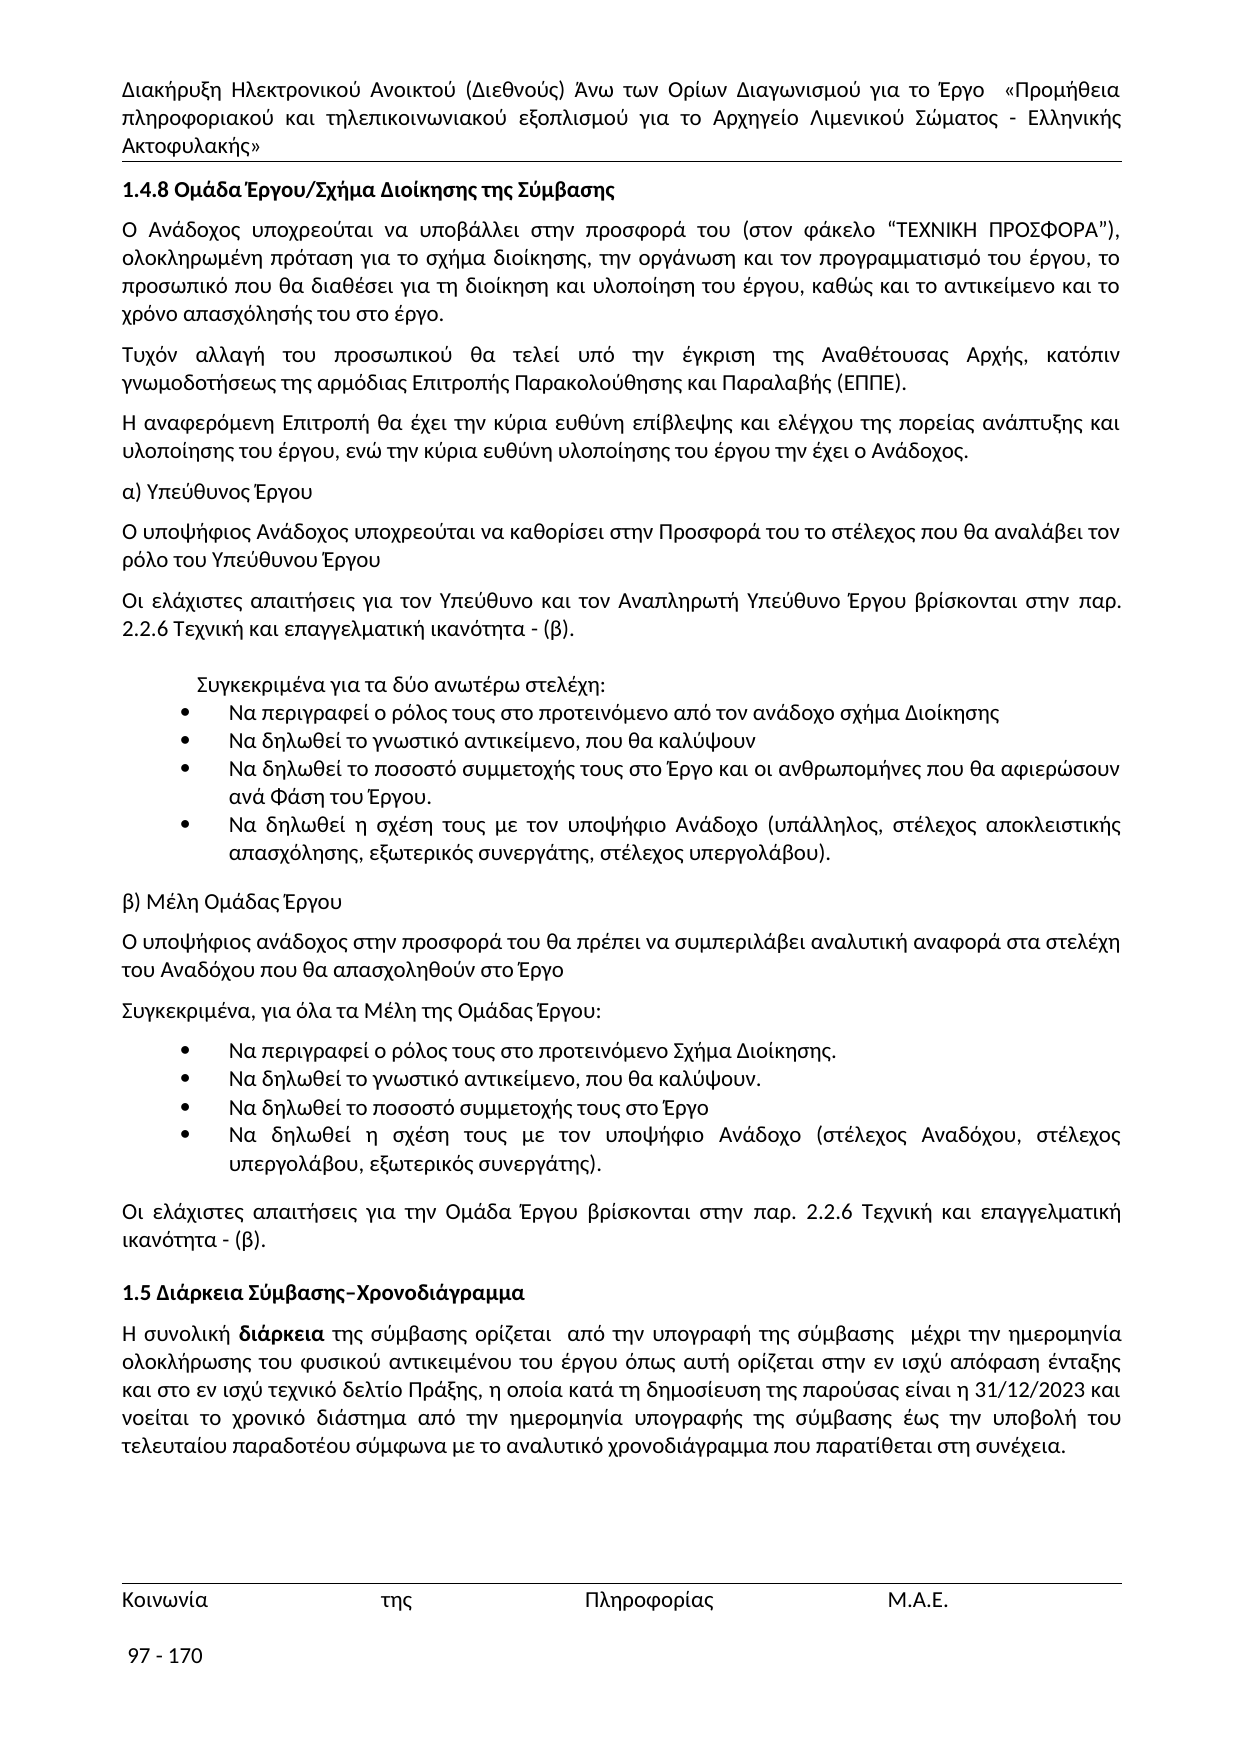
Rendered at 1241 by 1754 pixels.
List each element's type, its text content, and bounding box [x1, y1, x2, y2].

subtitle 1.5 Διάρκεια Σύμβασης–Χρονοδιάγραμμα [122, 1278, 1122, 1307]
text Οι ελάχιστες απαιτήσεις για την Ομάδα Έργου βρίσκονται στην παρ. 2.2.6 Τεχνική και επαγγελματική ικανότητα - (β). [122, 1197, 1122, 1253]
list Να δηλωθεί η σχέση τους με τον υποψήφιο Ανάδοχο (υπάλληλος, στέλεχος αποκλειστικής απασχόλησης, εξωτερικός συνεργάτης, στέλεχος υπεργολάβου). [181, 810, 1122, 866]
text Οι ελάχιστες απαιτήσεις για τον Υπεύθυνο και τον Αναπληρωτή Υπεύθυνο Έργου βρίσκονται στην παρ. 2.2.6 Τεχνική και επαγγελματική ικανότητα - (β). [122, 586, 1122, 642]
text Συγκεκριμένα, για όλα τα Μέλη της Ομάδας Έργου: [122, 996, 1122, 1024]
text Η συνολική διάρκεια της σύμβασης ορίζεται από την υπογραφή της σύμβασης μέχρι την ημερομηνία ολοκλήρωσης του φυσικού αντικειμένου του έργου όπως αυτή ορίζεται στην εν ισχύ απόφαση ένταξης και στο εν ισχύ τεχνικό δελτίο Πράξης, η οποία κατά τη δημοσίευση της παρούσας είναι η 31/12/2023 και νοείται το χρονικό διάστημα από την ημερομηνία υπογραφής της σύμβασης έως την υποβολή του τελευταίου παραδοτέου σύμφωνα με το αναλυτικό χρονοδιάγραμμα που παρατίθεται στη συνέχεια. [122, 1319, 1122, 1459]
text β) Μέλη Ομάδας Έργου [122, 887, 1122, 915]
list Να δηλωθεί το γνωστικό αντικείμενο, που θα καλύψουν. [181, 1064, 1122, 1093]
text Ο υποψήφιος ανάδοχος στην προσφορά του θα πρέπει να συμπεριλάβει αναλυτική αναφορά στα στελέχη του Αναδόχου που θα απασχοληθούν στο Έργο [122, 927, 1122, 983]
text Η αναφερόμενη Επιτροπή θα έχει την κύρια ευθύνη επίβλεψης και ελέγχου της πορείας ανάπτυξης και υλοποίησης του έργου, ενώ την κύρια ευθύνη υλοποίησης του έργου την έχει ο Ανάδοχος. [122, 408, 1122, 464]
text α) Υπεύθυνος Έργου [122, 477, 1122, 505]
list Να περιγραφεί ο ρόλος τους στο προτεινόμενο Σχήμα Διοίκησης. [181, 1037, 1122, 1064]
list Να δηλωθεί το ποσοστό συμμετοχής τους στο Έργο και οι ανθρωπομήνες που θα αφιερώσουν ανά Φάση του Έργου. [181, 754, 1122, 810]
list Να περιγραφεί ο ρόλος τους στο προτεινόμενο από τον ανάδοχο σχήμα Διοίκησης [181, 698, 1122, 726]
text Τυχόν αλλαγή του προσωπικού θα τελεί υπό την έγκριση της Αναθέτουσας Αρχής, κατόπιν γνωμοδοτήσεως της αρμόδιας Επιτροπής Παρακολούθησης και Παραλαβής (ΕΠΠΕ). [122, 340, 1122, 396]
list Να δηλωθεί το ποσοστό συμμετοχής τους στο Έργο [181, 1093, 1122, 1121]
text Συγκεκριμένα για τα δύο ανωτέρω στελέχη: [197, 670, 1122, 698]
list Να δηλωθεί η σχέση τους με τον υποψήφιο Ανάδοχο (στέλεχος Αναδόχου, στέλεχος υπεργολάβου, εξωτερικός συνεργάτης). [181, 1121, 1122, 1177]
subtitle 1.4.8 Ομάδα Έργου/Σχήμα Διοίκησης της Σύμβασης [122, 175, 1122, 203]
list Να δηλωθεί το γνωστικό αντικείμενο, που θα καλύψουν [181, 726, 1122, 754]
text Ο Ανάδοχος υποχρεούται να υποβάλλει στην προσφορά του (στον φάκελο “ΤΕΧΝΙΚΗ ΠΡΟΣΦΟΡΑ”), ολοκληρωμένη πρόταση για το σχήμα διοίκησης, την οργάνωση και τον προγραμματισμό του έργου, το προσωπικό που θα διαθέσει για τη διοίκηση και υλοποίηση του έργου, καθώς και το αντικείμενο και το χρόνο απασχόλησής του στο έργο. [122, 215, 1122, 327]
text Ο υποψήφιος Ανάδοχος υποχρεούται να καθορίσει στην Προσφορά του το στέλεχος που θα αναλάβει τον ρόλο του Υπεύθυνου Έργου [122, 517, 1122, 573]
